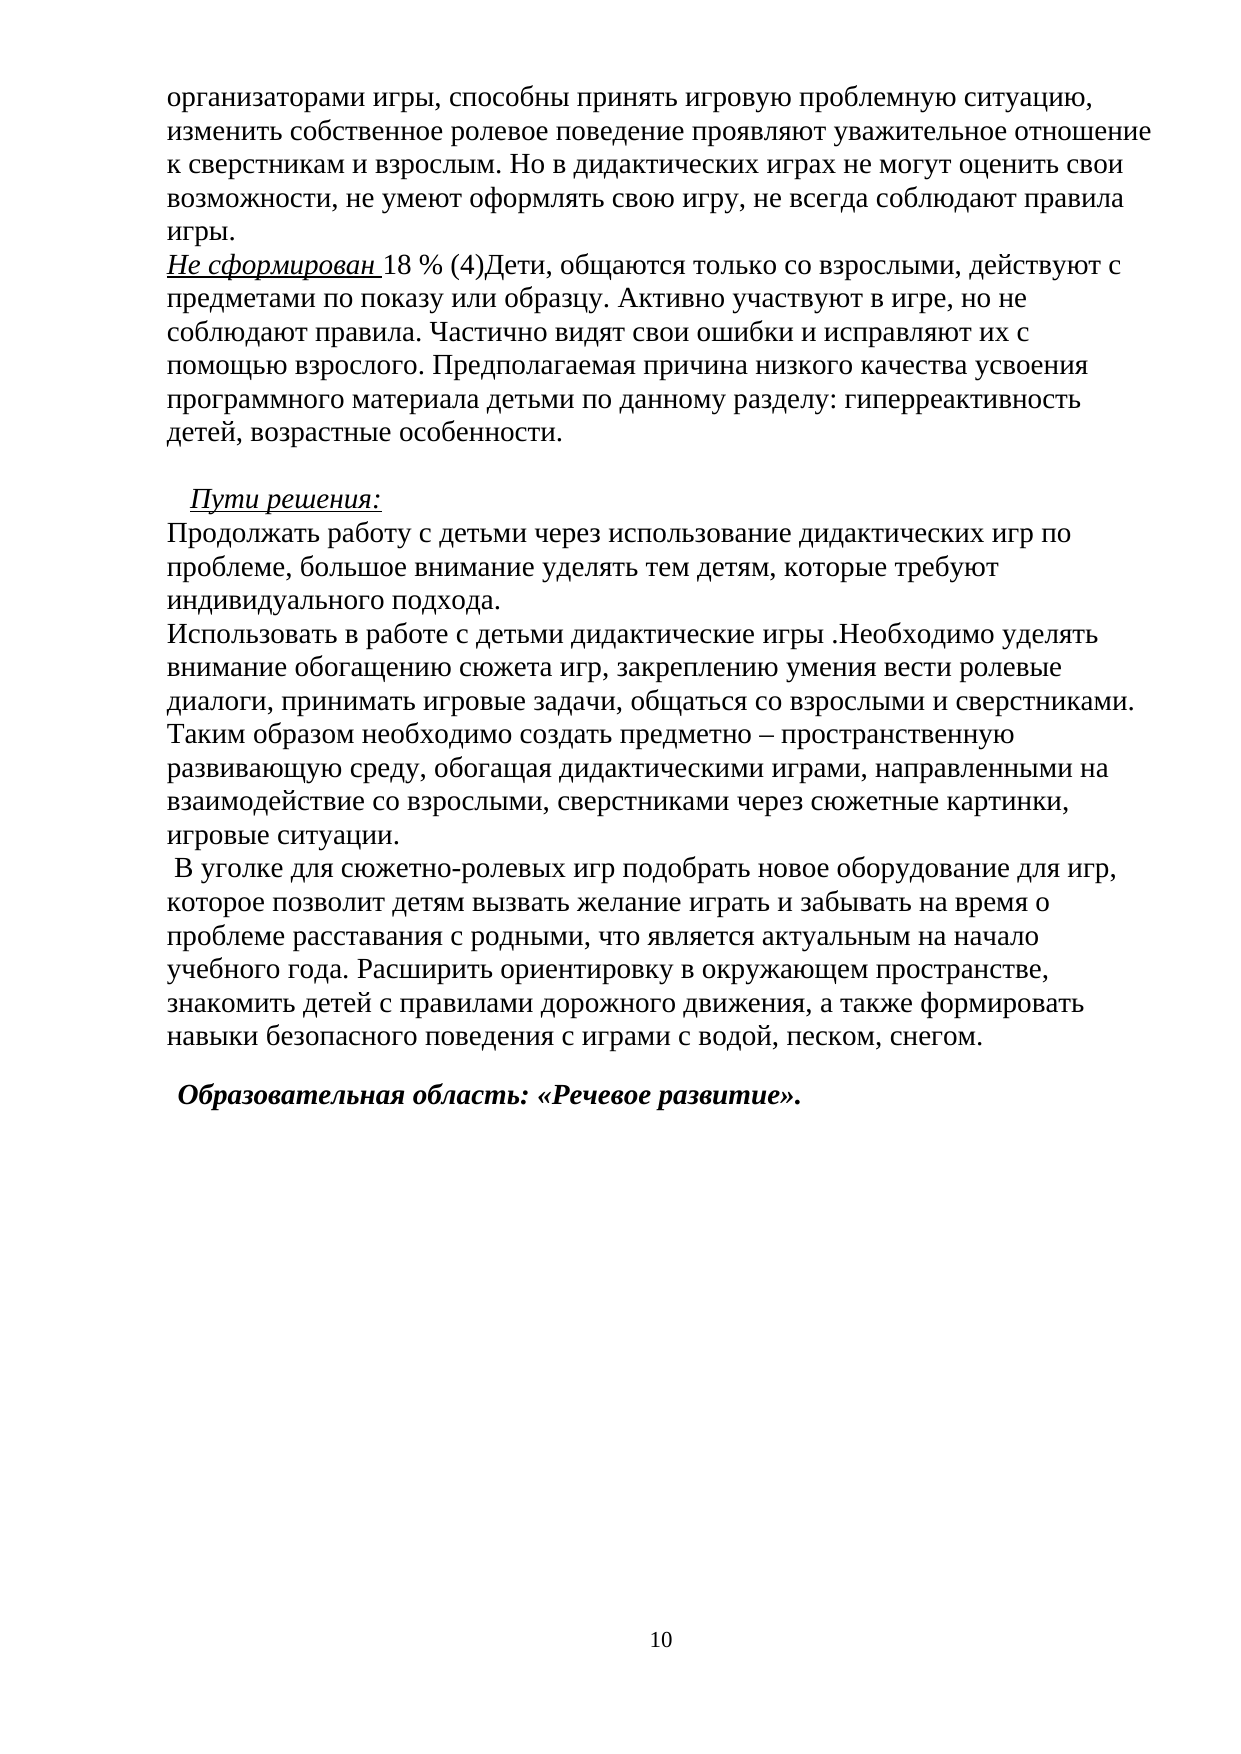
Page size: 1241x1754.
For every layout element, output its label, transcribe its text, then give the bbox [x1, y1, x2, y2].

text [167, 79, 1155, 247]
text Использовать в работе с детьми дидактические игры .Необходимо уделять внимание обогащению сюжета игр, закреплению умения вести ролевые диалоги, принимать игровые задачи, общаться со взрослыми и сверстниками. Таким образом необходимо создать предметно – пространственную развивающую среду, обогащая дидактическими играми, направленными на взаимодействие со взрослыми, сверстниками через сюжетные картинки, игровые ситуации. [167, 616, 1155, 851]
text Пути решения: [177, 482, 1129, 515]
text Продолжать работу с детьми через использование дидактических игр по проблеме, большое внимание уделять тем детям, которые требуют индивидуального подхода. [167, 515, 1155, 616]
text Образовательная область: «Речевое развитие». [177, 1081, 1155, 1110]
text В уголке для сюжетно-ролевых игр подобрать новое оборудование для игр, которое позволит детям вызвать желание играть и забывать на время о проблеме расставания с родными, что является актуальным на начало учебного года. Расширить ориентировку в окружающем пространстве, знакомить детей с правилами дорожного движения, а также формировать навыки безопасного поведения с играми с водой, песком, снегом. [167, 851, 1155, 1052]
text Не сформирован 18 % (4)Дети, общаются только со взрослыми, действуют с предметами по показу или образцу. Активно участвуют в игре, но не соблюдают правила. Частично видят свои ошибки и исправляют их с помощью взрослого. Предполагаемая причина низкого качества усвоения программного материала детьми по данному разделу: гиперреактивность детей, возрастные особенности. [167, 247, 1155, 448]
